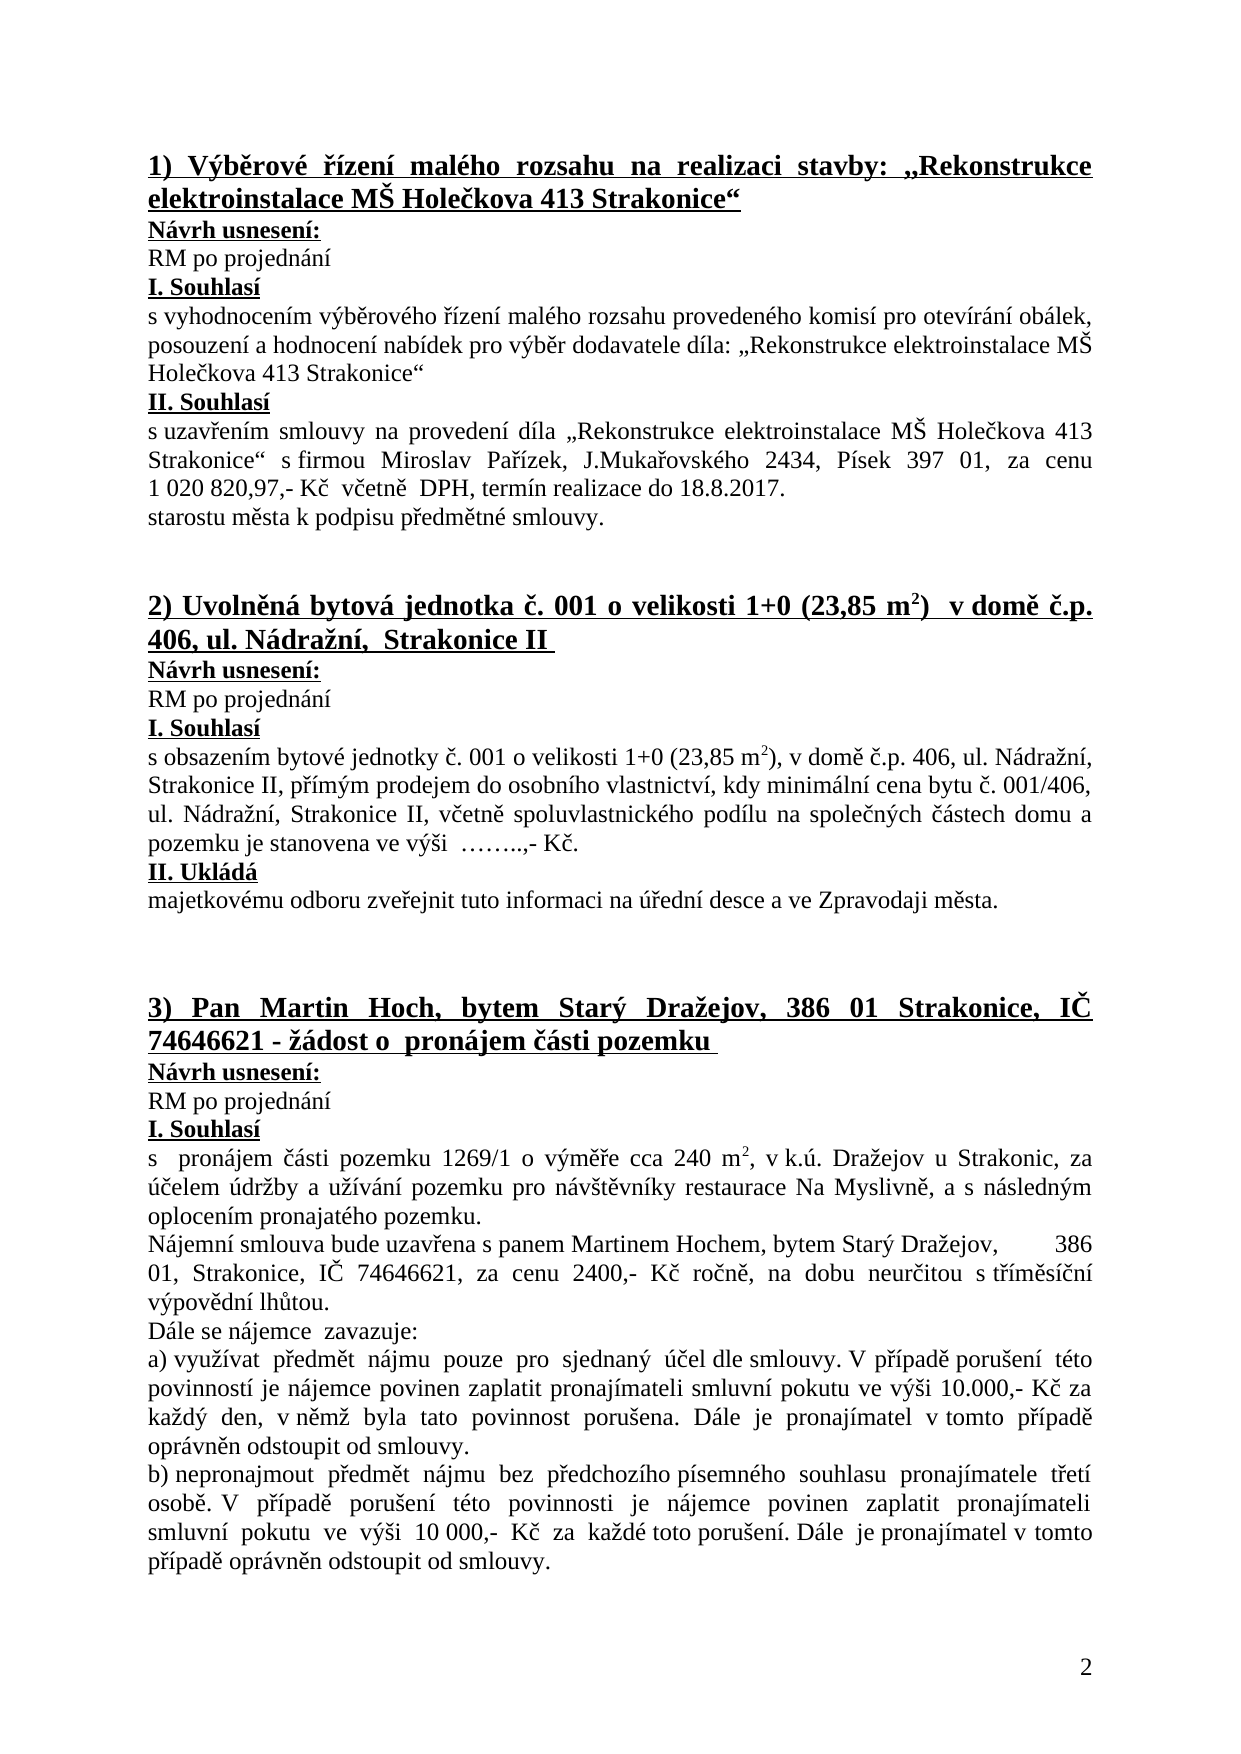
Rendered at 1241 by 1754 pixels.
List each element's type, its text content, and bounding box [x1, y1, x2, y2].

subtitle I. Souhlasí [148, 1114, 1093, 1143]
subtitle II. Souhlasí [148, 387, 1093, 416]
text RM po projednání [148, 1086, 1093, 1114]
text Dále se nájemce zavazuje: [148, 1316, 1093, 1344]
text a) využívat předmět nájmu pouze pro sjednaný účel dle smlouvy. V případě porušení této povinností je nájemce povinen zaplatit pronajímateli smluvní pokutu ve výši 10.000,- Kč za každý den, v němž byla tato povinnost porušena. Dále je pronajímatel v tomto případě oprávněn odstoupit od smlouvy. [148, 1344, 1093, 1459]
text b) nepronajmout předmět nájmu bez předchozího písemného souhlasu pronajímatele třetí osobě. V případě porušení této povinnosti je nájemce povinen zaplatit pronajímateli smluvní pokutu ve výši 10 000,- Kč za každé toto porušení. Dále je pronajímatel v tomto případě oprávněn odstoupit od smlouvy. [148, 1459, 1093, 1574]
text Nájemní smlouva bude uzavřena s panem Martinem Hochem, bytem Starý Dražejov, 386 01, Strakonice, IČ 74646621, za cenu 2400,- Kč ročně, na dobu neurčitou s tříměsíční výpovědní lhůtou. [148, 1229, 1093, 1316]
text Návrh usnesení: [148, 215, 1093, 243]
text starostu města k podpisu předmětné smlouvy. [148, 502, 1093, 531]
text s obsazením bytové jednotky č. 001 o velikosti 1+0 (23,85 m2), v domě č.p. 406, ul. Nádražní, Strakonice II, přímým prodejem do osobního vlastnictví, kdy minimální cena bytu č. 001/406, ul. Nádražní, Strakonice II, včetně spoluvlastnického podílu na společných částech domu a pozemku je stanovena ve výši ……..,- Kč. [148, 742, 1093, 857]
subtitle 2) Uvolněná bytová jednotka č. 001 o velikosti 1+0 (23,85 m2) v domě č.p. 406, ul. Nádražní, Strakonice II [148, 619, 1093, 656]
subtitle 1) Výběrové řízení malého rozsahu na realizaci stavby: ,,Rekonstrukce elektroinstalace MŠ Holečkova 413 Strakonice“ [148, 178, 1093, 215]
text RM po projednání [148, 684, 1093, 713]
text RM po projednání [148, 243, 1093, 272]
subtitle 3) Pan Martin Hoch, bytem Starý Dražejov, 386 01 Strakonice, IČ 74646621 - žádost o pronájem části pozemku [148, 1021, 1093, 1057]
text majetkovému odboru zveřejnit tuto informaci na úřední desce a ve Zpravodaji města. [148, 886, 1093, 914]
text s pronájem části pozemku 1269/1 o výměře cca 240 m2, v k.ú. Dražejov u Strakonic, za účelem údržby a užívání pozemku pro návštěvníky restaurace Na Myslivně, a s následným oplocením pronajatého pozemku. [148, 1143, 1093, 1229]
text Návrh usnesení: [148, 656, 1093, 684]
subtitle I. Souhlasí [148, 713, 1093, 742]
text Návrh usnesení: [148, 1057, 1093, 1086]
subtitle II. Ukládá [148, 857, 1093, 886]
subtitle 2) Uvolněná bytová jednotka č. 001 o velikosti 1+0 (23,85 m2) v domě č.p. 406, ul. Nádražní, Strakonice II [148, 588, 1093, 618]
subtitle 3) Pan Martin Hoch, bytem Starý Dražejov, 386 01 Strakonice, IČ 74646621 - žádost o pronájem části pozemku [148, 990, 1093, 1019]
text s vyhodnocením výběrového řízení malého rozsahu provedeného komisí pro otevírání obálek, posouzení a hodnocení nabídek pro výběr dodavatele díla: „Rekonstrukce elektroinstalace MŠ Holečkova 413 Strakonice“ [148, 301, 1093, 387]
subtitle 1) Výběrové řízení malého rozsahu na realizaci stavby: ,,Rekonstrukce elektroinstalace MŠ Holečkova 413 Strakonice“ [148, 148, 1093, 177]
subtitle I. Souhlasí [148, 272, 1093, 301]
text s uzavřením smlouvy na provedení díla „Rekonstrukce elektroinstalace MŠ Holečkova 413 Strakonice“ s firmou Miroslav Pařízek, J.Mukařovského 2434, Písek 397 01, za cenu 1 020 820,97,- Kč včetně DPH, termín realizace do 18.8.2017. [148, 416, 1093, 502]
